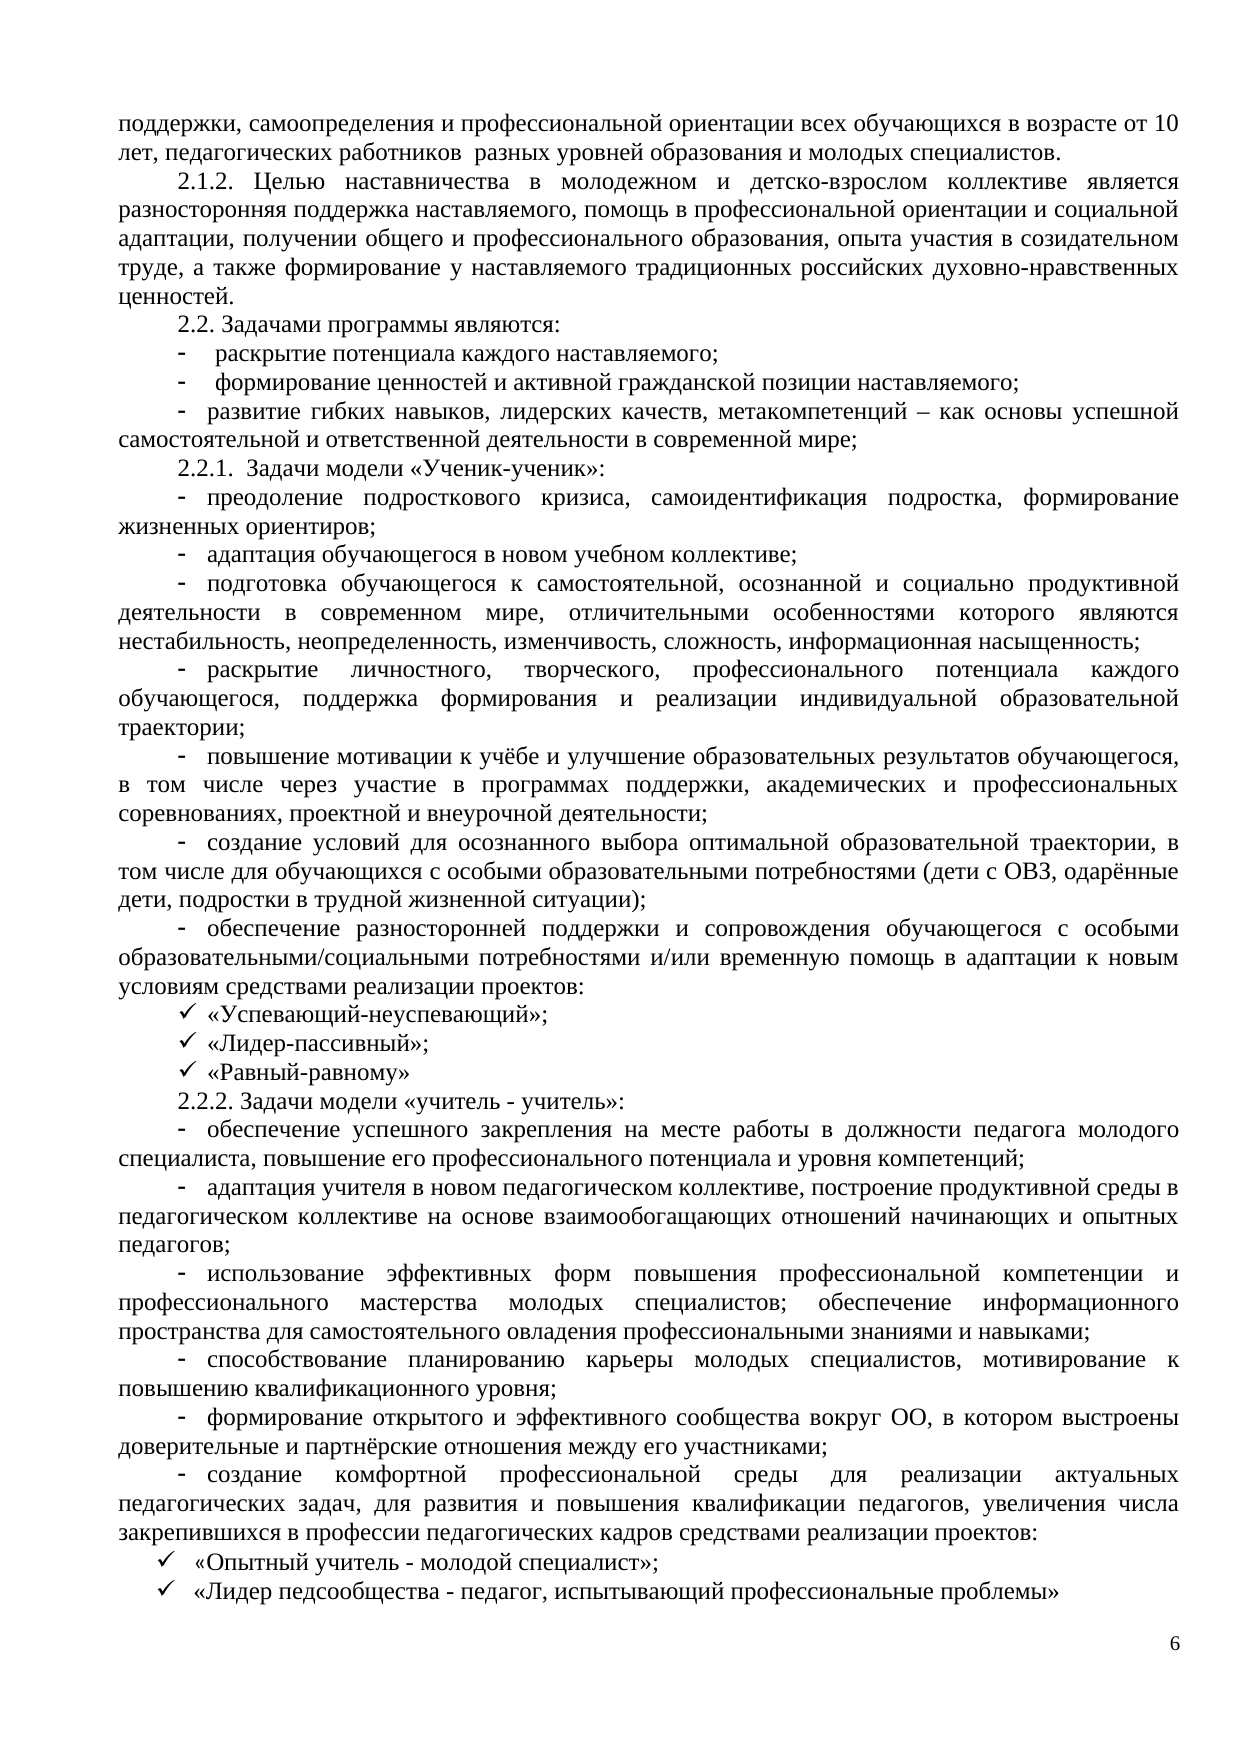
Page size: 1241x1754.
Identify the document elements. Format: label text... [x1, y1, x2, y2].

list создание комфортной профессиональной среды для реализации актуальных педагогических задач, для развития и повышения квалификации педагогов, увеличения числа закрепившихся в профессии педагогических кадров средствами реализации проектов: [118, 1459, 1180, 1546]
list «Лидер педсообщества - педагог, испытывающий профессиональные проблемы» [156, 1576, 1180, 1605]
list обеспечение разносторонней поддержки и сопровождения обучающегося с особыми образовательными/социальными потребностями и/или временную помощь в адаптации к новым условиям средствами реализации проектов: [118, 913, 1180, 999]
list 2.2.1. Задачи модели «Ученик-ученик»: [177, 453, 1180, 482]
list «Равный-равному» [177, 1057, 1180, 1086]
text 2.1.2. Целью наставничества в молодежном и детско-взрослом коллективе является разносторонняя поддержка наставляемого, помощь в профессиональной ориентации и социальной адаптации, получении общего и профессионального образования, опыта участия в созидательном труде, а также формирование у наставляемого традиционных российских духовно-нравственных ценностей. [118, 166, 1180, 309]
list обеспечение успешного закрепления на месте работы в должности педагога молодого специалиста, повышение его профессионального потенциала и уровня компетенций; [118, 1114, 1180, 1172]
list подготовка обучающегося к самостоятельной, осознанной и социально продуктивной деятельности в современном мире, отличительными особенностями которого являются нестабильность, неопределенность, изменчивость, сложность, информационная насыщенность; [118, 568, 1180, 654]
list развитие гибких навыков, лидерских качеств, метакомпетенций – как основы успешной самостоятельной и ответственной деятельности в современной мире; [118, 396, 1180, 453]
list раскрытие личностного, творческого, профессионального потенциала каждого обучающегося, поддержка формирования и реализации индивидуальной образовательной траектории; [118, 654, 1180, 741]
list «Опытный учитель - молодой специалист»; [156, 1546, 1180, 1576]
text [118, 108, 1180, 166]
text 2.2. Задачами программы являются: [118, 309, 1180, 338]
list формирование открытого и эффективного сообщества вокруг ОО, в котором выстроены доверительные и партнёрские отношения между его участниками; [118, 1402, 1180, 1459]
list адаптация учителя в новом педагогическом коллективе, построение продуктивной среды в педагогическом коллективе на основе взаимообогащающих отношений начинающих и опытных педагогов; [118, 1172, 1180, 1258]
list преодоление подросткового кризиса, самоидентификация подростка, формирование жизненных ориентиров; [118, 482, 1180, 539]
list повышение мотивации к учёбе и улучшение образовательных результатов обучающегося, в том числе через участие в программах поддержки, академических и профессиональных соревнованиях, проектной и внеурочной деятельности; [118, 741, 1180, 827]
list 2.2.2. Задачи модели «учитель - учитель»: [177, 1086, 1180, 1114]
list адаптация обучающегося в новом учебном коллективе; [118, 539, 1180, 568]
list «Успевающий-неуспевающий»; [177, 999, 1180, 1028]
list формирование ценностей и активной гражданской позиции наставляемого; [177, 367, 1180, 396]
list создание условий для осознанного выбора оптимальной образовательной траектории, в том числе для обучающихся с особыми образовательными потребностями (дети с ОВЗ, одарённые дети, подростки в трудной жизненной ситуации); [118, 827, 1180, 913]
list использование эффективных форм повышения профессиональной компетенции и профессионального мастерства молодых специалистов; обеспечение информационного пространства для самостоятельного овладения профессиональными знаниями и навыками; [118, 1258, 1180, 1344]
list раскрытие потенциала каждого наставляемого; [177, 338, 1180, 367]
list «Лидер-пассивный»; [177, 1028, 1180, 1057]
list способствование планированию карьеры молодых специалистов, мотивирование к повышению квалификационного уровня; [118, 1344, 1180, 1402]
